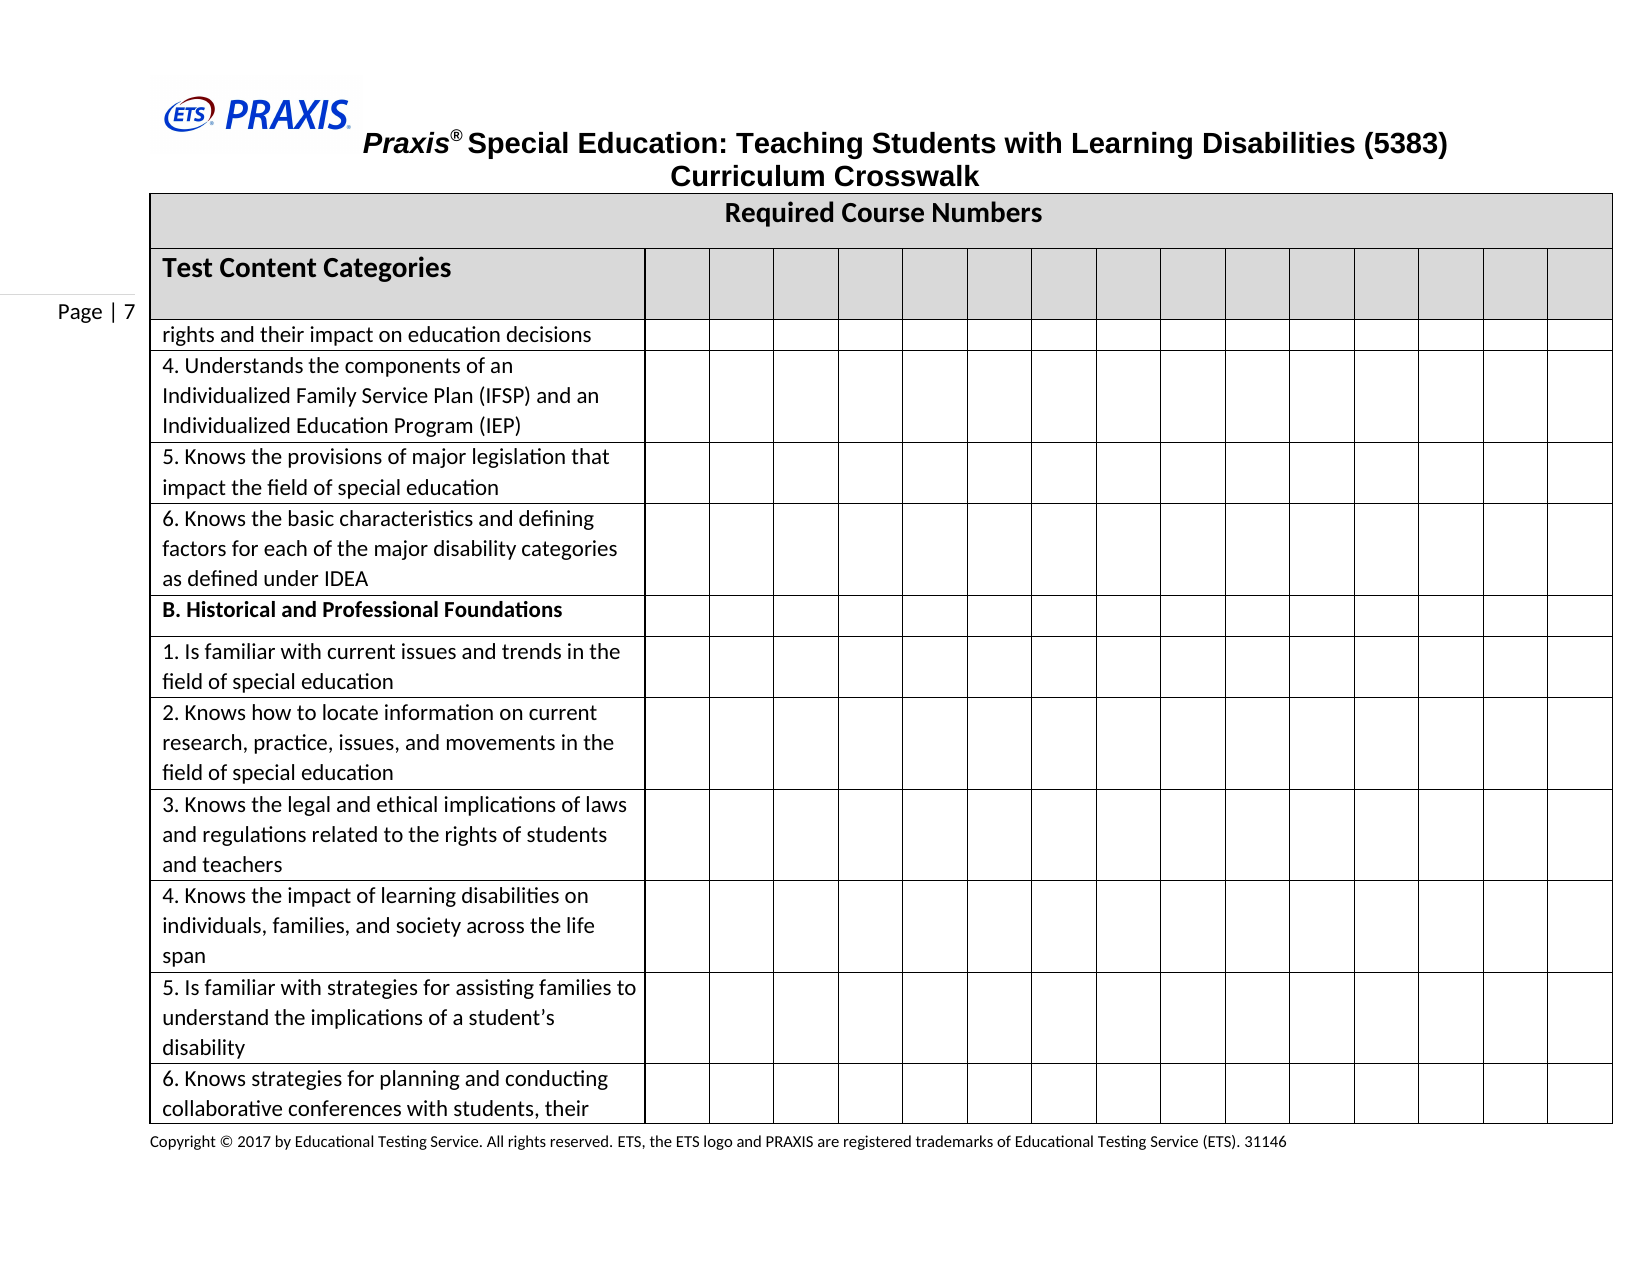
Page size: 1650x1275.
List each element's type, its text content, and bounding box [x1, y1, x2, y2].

table_cell [968, 1064, 1031, 1123]
table_cell [1290, 249, 1354, 319]
table_cell [1226, 249, 1289, 319]
table_cell 6. Knows strategies for planning and conducting collaborative conferences with students, their families, and school and community members [151, 1064, 644, 1123]
table_cell [1097, 351, 1160, 442]
table_cell [839, 443, 902, 503]
table_cell [1290, 637, 1354, 697]
table_cell [774, 504, 838, 594]
table_cell [1484, 1064, 1547, 1123]
table_cell 6. Knows the basic characteristics and defining factors for each of the major disability categories as defined under IDEA [151, 504, 644, 594]
table_cell [1161, 596, 1225, 636]
table_cell [1355, 504, 1418, 594]
table_cell [710, 249, 773, 319]
table_cell [1548, 596, 1612, 636]
table_cell [774, 1064, 838, 1123]
table_cell [903, 637, 967, 697]
table_cell 4. Understands the components of an Individualized Family Service Plan (IFSP) and an Individualized Education Program (IEP) [151, 351, 644, 442]
table_cell [1484, 351, 1547, 442]
table_cell [1290, 790, 1354, 880]
table_cell [646, 1064, 709, 1123]
table_cell [1290, 443, 1354, 503]
table_cell [1161, 881, 1225, 972]
table_cell [710, 698, 773, 789]
table_cell [1226, 443, 1289, 503]
table_cell [1097, 249, 1160, 319]
table_cell [968, 698, 1031, 789]
table_cell [1161, 443, 1225, 503]
table_cell [1419, 249, 1483, 319]
table_cell [1548, 1064, 1612, 1123]
table_cell [903, 443, 967, 503]
table_cell [1161, 1064, 1225, 1123]
table_cell [1355, 596, 1418, 636]
table_cell 3. Understands federal safeguards of stakeholders’ rights and their impact on education decisions [151, 320, 644, 350]
table_cell [774, 637, 838, 697]
table_cell 5. Is familiar with strategies for assisting families to understand the implications of a student’s disability [151, 973, 644, 1063]
table_cell [968, 504, 1031, 594]
table_cell [1484, 249, 1547, 319]
picture [150, 75, 363, 154]
table_cell [646, 443, 709, 503]
table_cell [1484, 637, 1547, 697]
table_cell [1355, 443, 1418, 503]
table_cell [1484, 790, 1547, 880]
table_cell [1548, 790, 1612, 880]
table_cell [839, 1064, 902, 1123]
table_cell [968, 973, 1031, 1063]
table_cell [710, 443, 773, 503]
table_cell [774, 249, 838, 319]
table_cell [1548, 443, 1612, 503]
table_cell [1032, 973, 1096, 1063]
table_cell [1226, 637, 1289, 697]
table_cell [1548, 637, 1612, 697]
table_cell [1097, 320, 1160, 350]
table_cell [1419, 596, 1483, 636]
table_cell [903, 881, 967, 972]
table_cell [1032, 790, 1096, 880]
table_cell [903, 351, 967, 442]
table_cell [1097, 973, 1160, 1063]
table_cell [1484, 596, 1547, 636]
table_cell [1419, 637, 1483, 697]
table_cell [774, 320, 838, 350]
table_cell [839, 320, 902, 350]
table_cell [1097, 504, 1160, 594]
table_cell [774, 881, 838, 972]
table_cell [1161, 320, 1225, 350]
table_cell [1097, 596, 1160, 636]
table_cell [1419, 351, 1483, 442]
table_cell [1548, 320, 1612, 350]
table_cell [839, 249, 902, 319]
table_cell [1226, 881, 1289, 972]
table_cell [1548, 881, 1612, 972]
table_cell [1032, 351, 1096, 442]
table_cell [839, 698, 902, 789]
table_cell [1032, 249, 1096, 319]
table_cell [646, 504, 709, 594]
table_cell [1484, 698, 1547, 789]
table_cell [1355, 1064, 1418, 1123]
table_cell [1548, 504, 1612, 594]
table_cell [1355, 698, 1418, 789]
table_cell [1290, 698, 1354, 789]
table_cell [1419, 790, 1483, 880]
table_cell [968, 881, 1031, 972]
table_cell [1419, 443, 1483, 503]
table_cell [1161, 698, 1225, 789]
table_cell [710, 790, 773, 880]
table_cell [1032, 443, 1096, 503]
table_cell B. Historical and Professional Foundations [151, 596, 644, 636]
table_cell 4. Knows the impact of learning disabilities on individuals, families, and society across the life span [151, 881, 644, 972]
table_cell [1032, 320, 1096, 350]
table_cell [903, 973, 967, 1063]
table_cell [1161, 249, 1225, 319]
table_cell [710, 504, 773, 594]
table_cell [1032, 698, 1096, 789]
table_cell [1290, 504, 1354, 594]
table_cell [710, 637, 773, 697]
table_cell [646, 637, 709, 697]
table_cell [1226, 698, 1289, 789]
table_cell [1161, 790, 1225, 880]
table_cell [839, 881, 902, 972]
table_cell [1097, 637, 1160, 697]
table_cell [1226, 320, 1289, 350]
table_cell [646, 596, 709, 636]
table_cell [1226, 504, 1289, 594]
table_cell [774, 973, 838, 1063]
table_cell [903, 504, 967, 594]
table_cell [1226, 790, 1289, 880]
table_cell [968, 351, 1031, 442]
table_cell [710, 596, 773, 636]
table_cell [839, 596, 902, 636]
table_cell [1419, 1064, 1483, 1123]
table_cell [1226, 973, 1289, 1063]
table_cell [646, 973, 709, 1063]
table_cell [774, 443, 838, 503]
table_cell [1355, 637, 1418, 697]
table_cell [1097, 790, 1160, 880]
table_cell [1161, 973, 1225, 1063]
table_cell [1419, 881, 1483, 972]
table_cell [968, 790, 1031, 880]
table_cell [710, 1064, 773, 1123]
table_cell [1548, 249, 1612, 319]
table_cell 1. Is familiar with current issues and trends in the field of special education [151, 637, 644, 697]
table_cell [774, 698, 838, 789]
table_cell [710, 881, 773, 972]
table_cell [1484, 504, 1547, 594]
table_cell [774, 351, 838, 442]
table_cell [1355, 881, 1418, 972]
table_cell 2. Knows how to locate information on current research, practice, issues, and movements in the field of special education [151, 698, 644, 789]
table_cell [646, 698, 709, 789]
table_cell 5. Knows the provisions of major legislation that impact the field of special education [151, 443, 644, 503]
table_cell [968, 443, 1031, 503]
table_cell [1548, 351, 1612, 442]
table_cell [1355, 973, 1418, 1063]
table_cell [1226, 1064, 1289, 1123]
table_cell [1548, 698, 1612, 789]
table_cell [710, 320, 773, 350]
table_cell [1290, 351, 1354, 442]
table_cell [1032, 504, 1096, 594]
table_cell [839, 637, 902, 697]
table_cell [839, 351, 902, 442]
table_cell [1290, 973, 1354, 1063]
table_cell [1032, 596, 1096, 636]
table_cell [1419, 320, 1483, 350]
table_cell [1419, 973, 1483, 1063]
table_cell [1097, 881, 1160, 972]
table_cell [1032, 1064, 1096, 1123]
table_cell [646, 351, 709, 442]
table_cell [774, 790, 838, 880]
table_cell [1226, 351, 1289, 442]
table_cell [968, 596, 1031, 636]
table_cell [1290, 881, 1354, 972]
table_cell [903, 1064, 967, 1123]
table_cell [839, 790, 902, 880]
table_cell [968, 320, 1031, 350]
table_cell [968, 637, 1031, 697]
table_cell [1355, 790, 1418, 880]
table_cell [968, 249, 1031, 319]
table_cell [903, 790, 967, 880]
table_cell [1161, 351, 1225, 442]
table_cell [1484, 443, 1547, 503]
table_cell [1484, 320, 1547, 350]
table_cell [1484, 881, 1547, 972]
table_cell [903, 249, 967, 319]
table_cell [1419, 698, 1483, 789]
table_cell [1290, 1064, 1354, 1123]
table_cell [839, 973, 902, 1063]
table_cell [646, 320, 709, 350]
table_cell [1484, 973, 1547, 1063]
table_cell [839, 504, 902, 594]
table_cell [903, 320, 967, 350]
table_cell Test Content Categories [151, 249, 644, 319]
table_cell [1226, 596, 1289, 636]
table_cell [1161, 637, 1225, 697]
table_cell [1032, 637, 1096, 697]
table_cell 3. Knows the legal and ethical implications of laws and regulations related to the rights of students and teachers [151, 790, 644, 880]
table_cell [903, 596, 967, 636]
table_cell [1355, 249, 1418, 319]
table_cell [1290, 320, 1354, 350]
table_header Required Course Numbers [151, 194, 1612, 248]
table_cell [1097, 443, 1160, 503]
table_cell [903, 698, 967, 789]
table_cell [1161, 504, 1225, 594]
table_cell [646, 249, 709, 319]
table_cell [710, 351, 773, 442]
table_cell [1355, 320, 1418, 350]
table_cell [1548, 973, 1612, 1063]
table_cell [1290, 596, 1354, 636]
table_cell [710, 973, 773, 1063]
table_cell [646, 790, 709, 880]
table_cell [1032, 881, 1096, 972]
table_cell [774, 596, 838, 636]
table_cell [1355, 351, 1418, 442]
table_cell [1097, 1064, 1160, 1123]
table_cell [1419, 504, 1483, 594]
table_cell [646, 881, 709, 972]
table_cell [1097, 698, 1160, 789]
